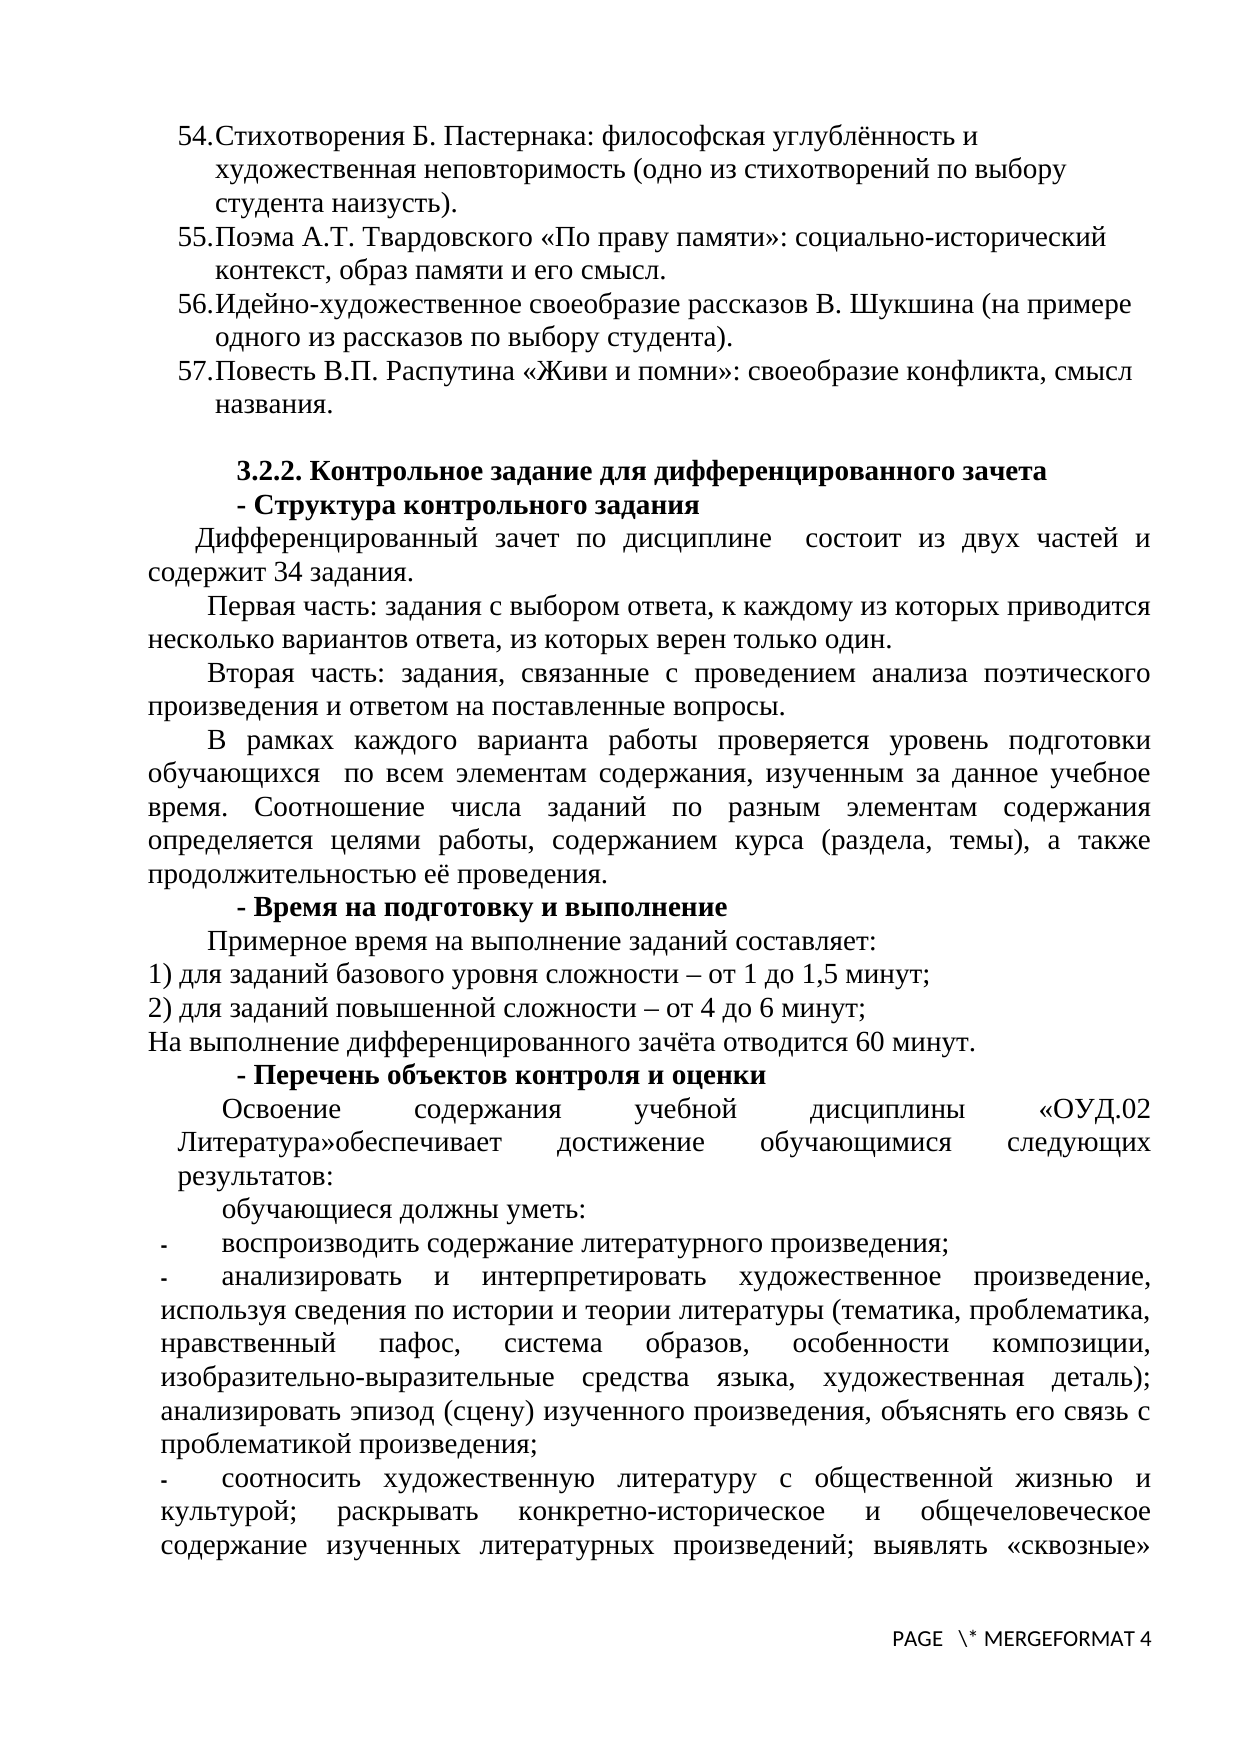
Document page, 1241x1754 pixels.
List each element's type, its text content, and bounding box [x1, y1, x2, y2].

text На выполнение дифференцированного зачёта отводится 60 минут. [148, 1024, 1152, 1057]
text 2) для заданий повышенной сложности – от 4 до 6 минут; [148, 990, 1152, 1024]
text 3.2.2. Контрольное задание для дифференцированного зачета [148, 453, 1152, 487]
text - Перечень объектов контроля и оценки [148, 1057, 1152, 1091]
list Стихотворения Б. Пастернака: философская углублённость и художественная неповторимость (одно из стихотворений по выбору студента наизусть). [177, 118, 1152, 219]
text Первая часть: задания с выбором ответа, к каждому из которых приводится несколько вариантов ответа, из которых верен только один. [148, 588, 1152, 655]
text Дифференцированный зачет по дисциплине состоит из двух частей и содержит 34 задания. [148, 521, 1152, 588]
list Повесть В.П. Распутина «Живи и помни»: своеобразие конфликта, смысл названия. [177, 353, 1152, 420]
text Примерное время на выполнение заданий составляет: [148, 923, 1152, 957]
text обучающиеся должны уметь: [177, 1191, 1152, 1225]
list Идейно-художественное своеобразие рассказов В. Шукшина (на примере одного из рассказов по выбору студента). [177, 286, 1152, 353]
text Освоение содержания учебной дисциплины «ОУД.02 Литература»обеспечивает достижение обучающимися следующих результатов: [177, 1091, 1152, 1191]
text В рамках каждого варианта работы проверяется уровень подготовки обучающихся по всем элементам содержания, изученным за данное учебное время. Соотношение числа заданий по разным элементам содержания определяется целями работы, содержанием курса (раздела, темы), а также продолжительностью её проведения. [148, 722, 1152, 889]
text 1) для заданий базового уровня сложности – от 1 до 1,5 минут; [148, 957, 1152, 990]
list Поэма А.Т. Твардовского «По праву памяти»: социально-исторический контекст, образ памяти и его смысл. [177, 219, 1152, 286]
text - Структура контрольного задания [148, 487, 1152, 521]
list воспроизводить содержание литературного произведения; [160, 1225, 1152, 1258]
text Вторая часть: задания, связанные с проведением анализа поэтического произведения и ответом на поставленные вопросы. [148, 655, 1152, 722]
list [160, 1460, 1152, 1560]
list анализировать и интерпретировать художественное произведение, используя сведения по истории и теории литературы (тематика, проблематика, нравственный пафос, система образов, особенности композиции, изобразительно-выразительные средства языка, художественная деталь); анализировать эпизод (сцену) изученного произведения, объяснять его связь с проблематикой произведения; [160, 1258, 1152, 1460]
text - Время на подготовку и выполнение [148, 889, 1152, 923]
